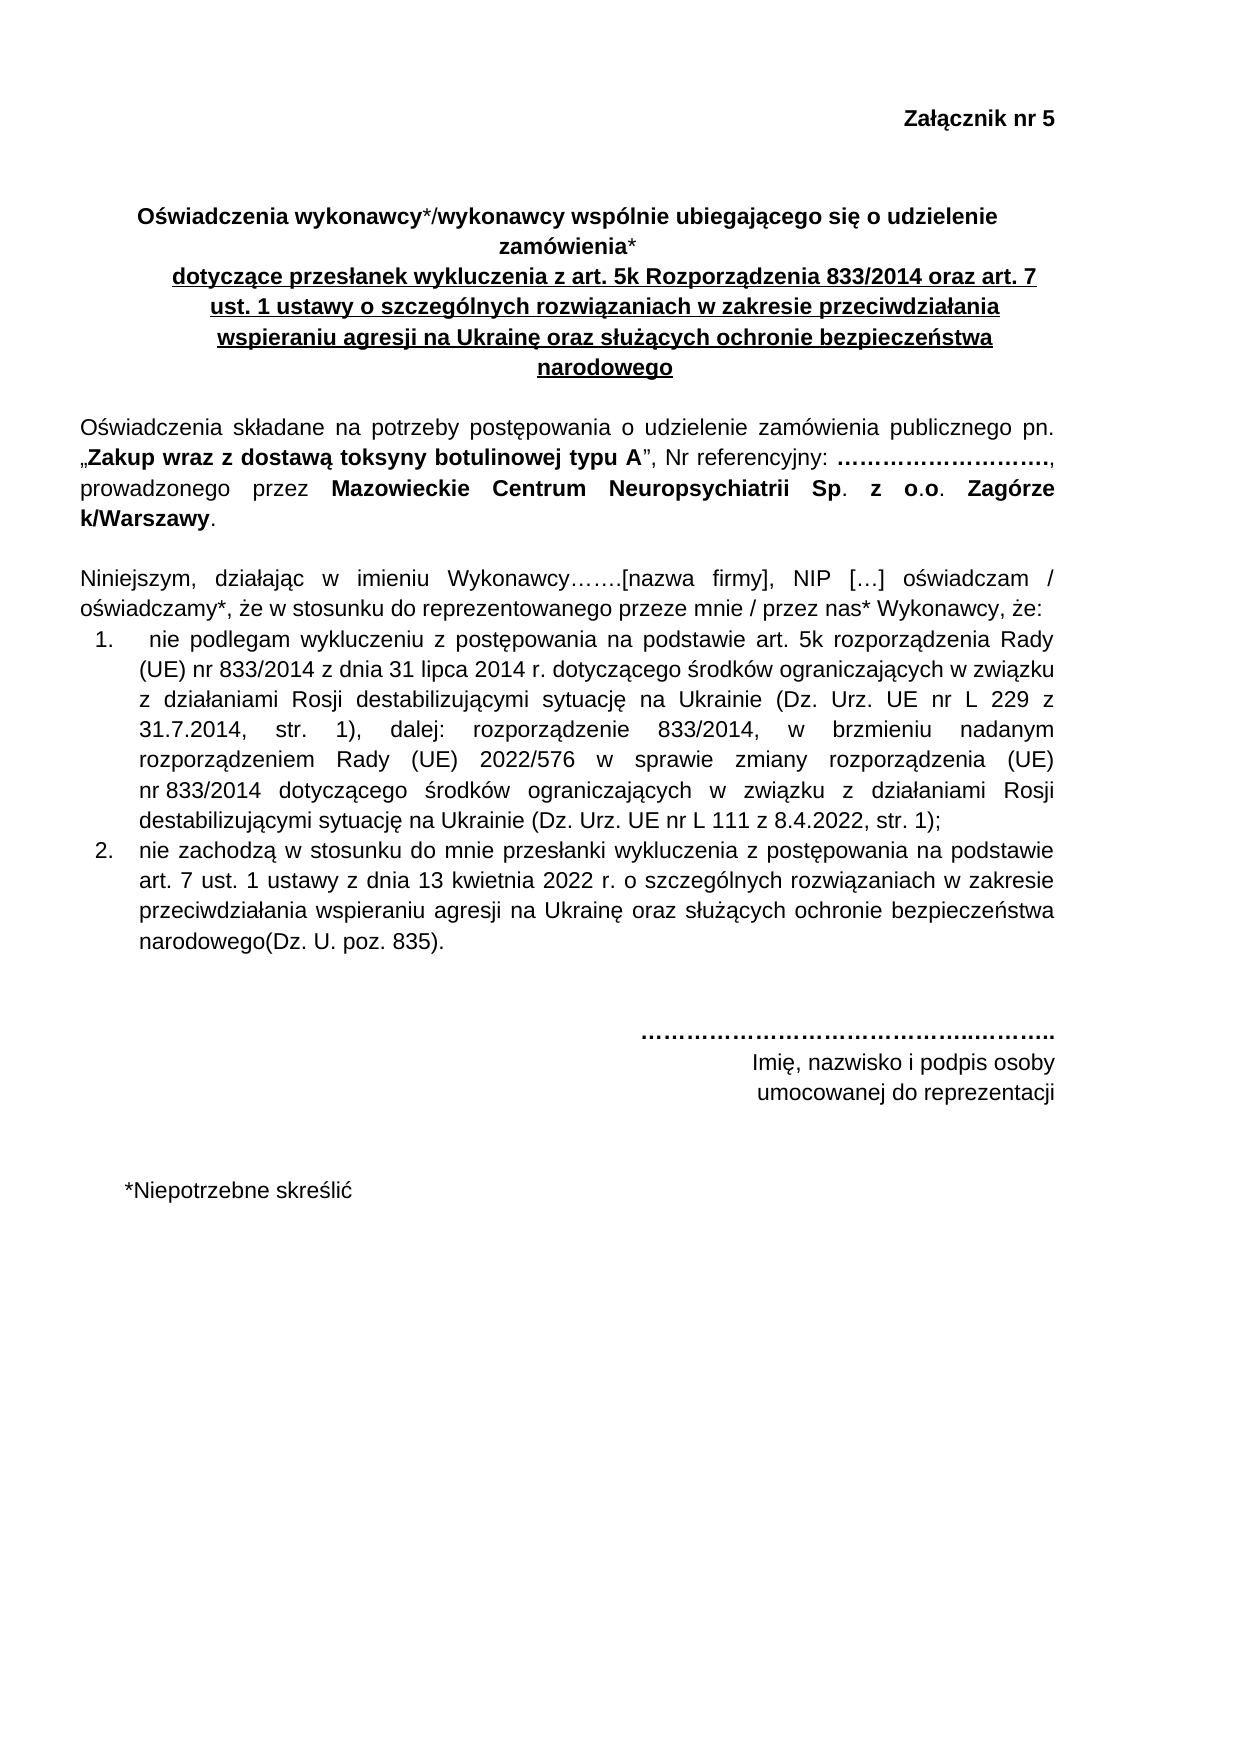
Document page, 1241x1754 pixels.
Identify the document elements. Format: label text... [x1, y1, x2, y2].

list Imię, nazwisko i podpis osoby [80, 1048, 1055, 1075]
text Załącznik nr 5 [124, 105, 1055, 131]
list umocowanej do reprezentacji [80, 1079, 1055, 1105]
list Niniejszym, działając w imieniu Wykonawcy…….[nazwa firmy], NIP […] oświadczam / oświadczamy*, że w stosunku do reprezentowanego przeze mnie / przez nas* Wykonawcy, że: [80, 565, 1055, 622]
list nie zachodzą w stosunku do mnie przesłanki wykluczenia z postępowania na podstawie art. 7 ust. 1 ustawy z dnia 13 kwietnia 2022 r. o szczególnych rozwiązaniach w zakresie przeciwdziałania wspieraniu agresji na Ukrainę oraz służących ochronie bezpieczeństwa narodowego(Dz. U. poz. 835). [94, 837, 1055, 954]
list Oświadczenia składane na potrzeby postępowania o udzielenie zamówienia publicznego pn. „Zakup wraz z dostawą toksyny botulinowej typu A”, Nr referencyjny: ………………………., prowadzonego przez Mazowieckie Centrum Neuropsychiatrii Sp. z o.o. Zagórze k/Warszawy. [80, 414, 1055, 531]
list Oświadczenia wykonawcy*/wykonawcy wspólnie ubiegającego się o udzielenie zamówienia* [80, 203, 1055, 259]
list ……………………………………..……….. [80, 1018, 1055, 1045]
text *Niepotrzebne skreślić [124, 1177, 1055, 1203]
list dotyczące przesłanek wykluczenia z art. 5k Rozporządzenia 833/2014 oraz art. 7 ust. 1 ustawy o szczególnych rozwiązaniach w zakresie przeciwdziałania wspieraniu agresji na Ukrainę oraz służących ochronie bezpieczeństwa narodowego [154, 263, 1055, 380]
list nie podlegam wykluczeniu z postępowania na podstawie art. 5k rozporządzenia Rady (UE) nr 833/2014 z dnia 31 lipca 2014 r. dotyczącego środków ograniczających w związku z działaniami Rosji destabilizującymi sytuację na Ukrainie (Dz. Urz. UE nr L 229 z 31.7.2014, str. 1), dalej: rozporządzenie 833/2014, w brzmieniu nadanym rozporządzeniem Rady (UE) 2022/576 w sprawie zmiany rozporządzenia (UE) nr 833/2014 dotyczącego środków ograniczających w związku z działaniami Rosji destabilizującymi sytuację na Ukrainie (Dz. Urz. UE nr L 111 z 8.4.2022, str. 1); [94, 626, 1055, 833]
